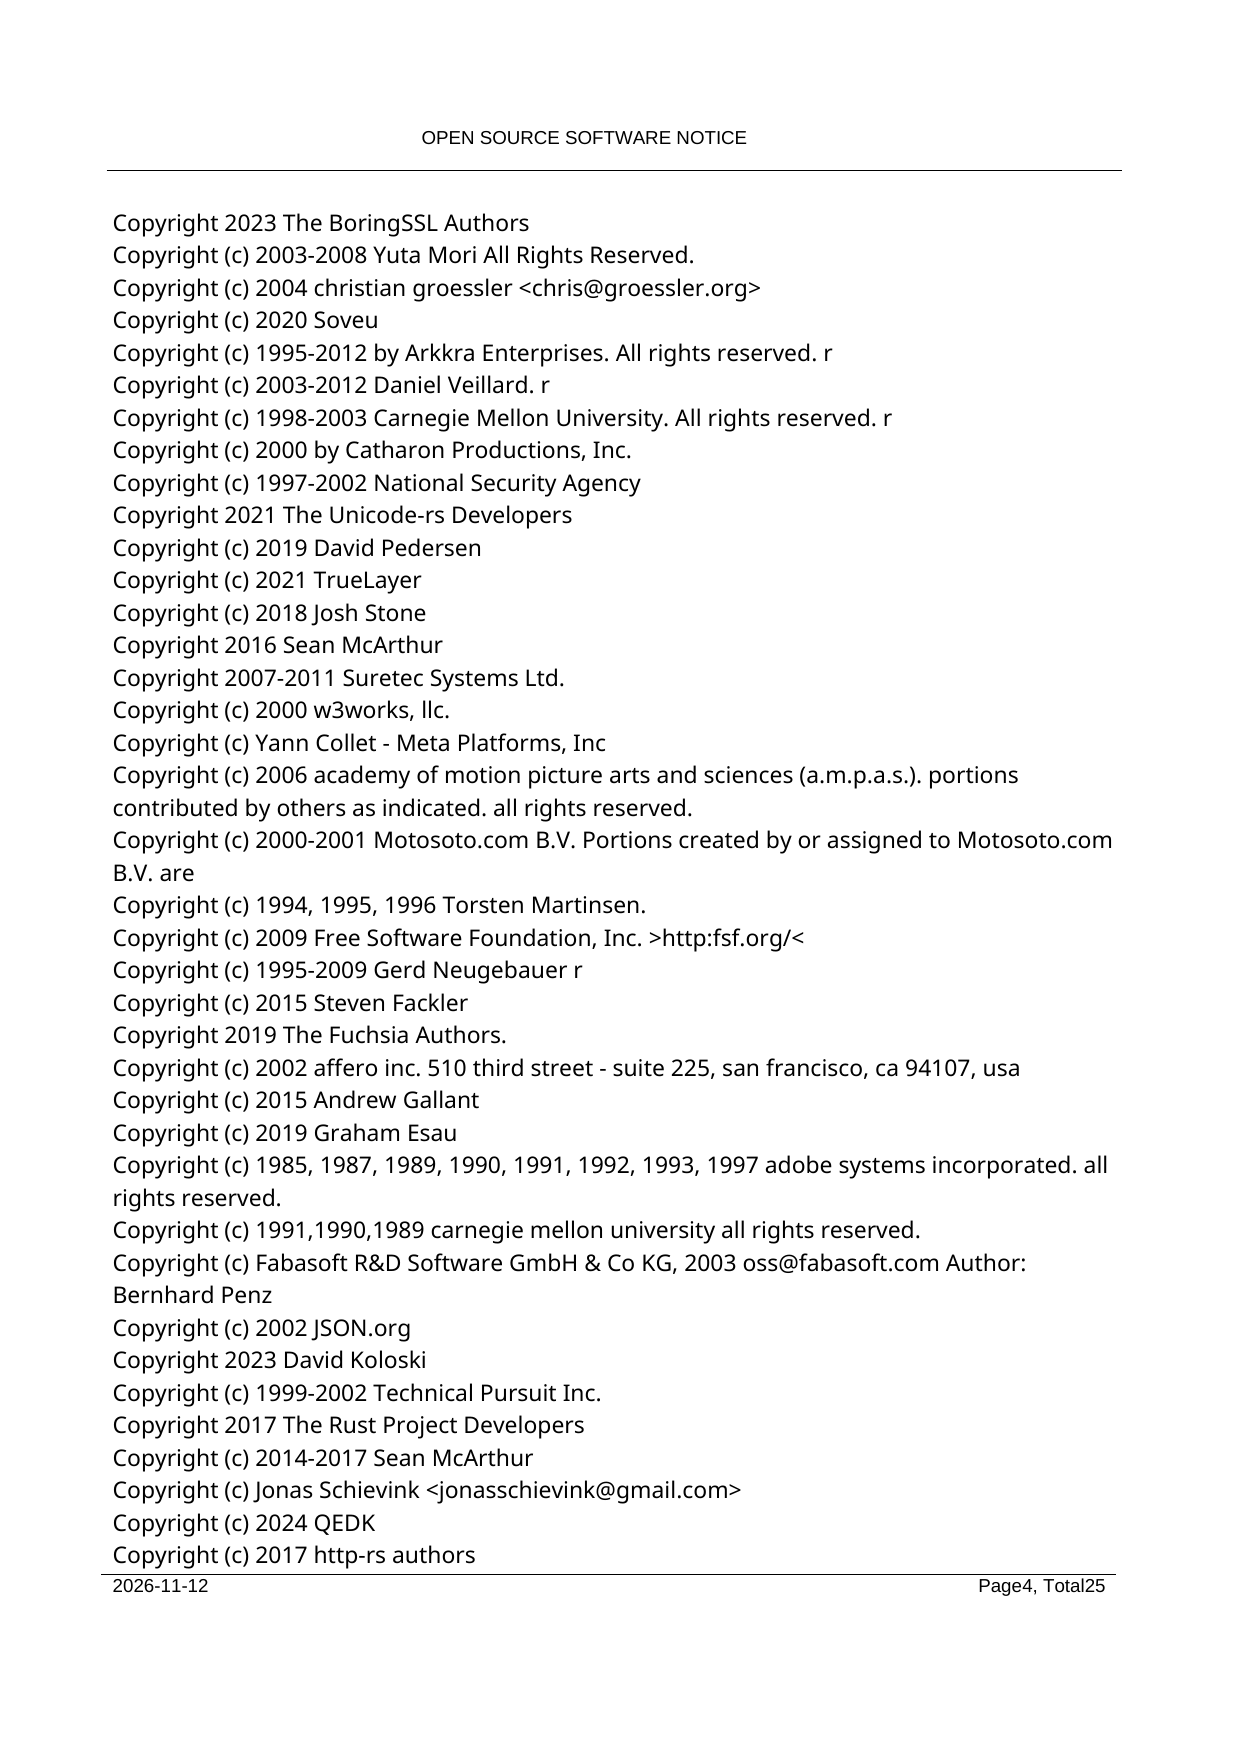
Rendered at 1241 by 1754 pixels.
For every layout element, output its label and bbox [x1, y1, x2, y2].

text [112, 206, 1128, 1571]
